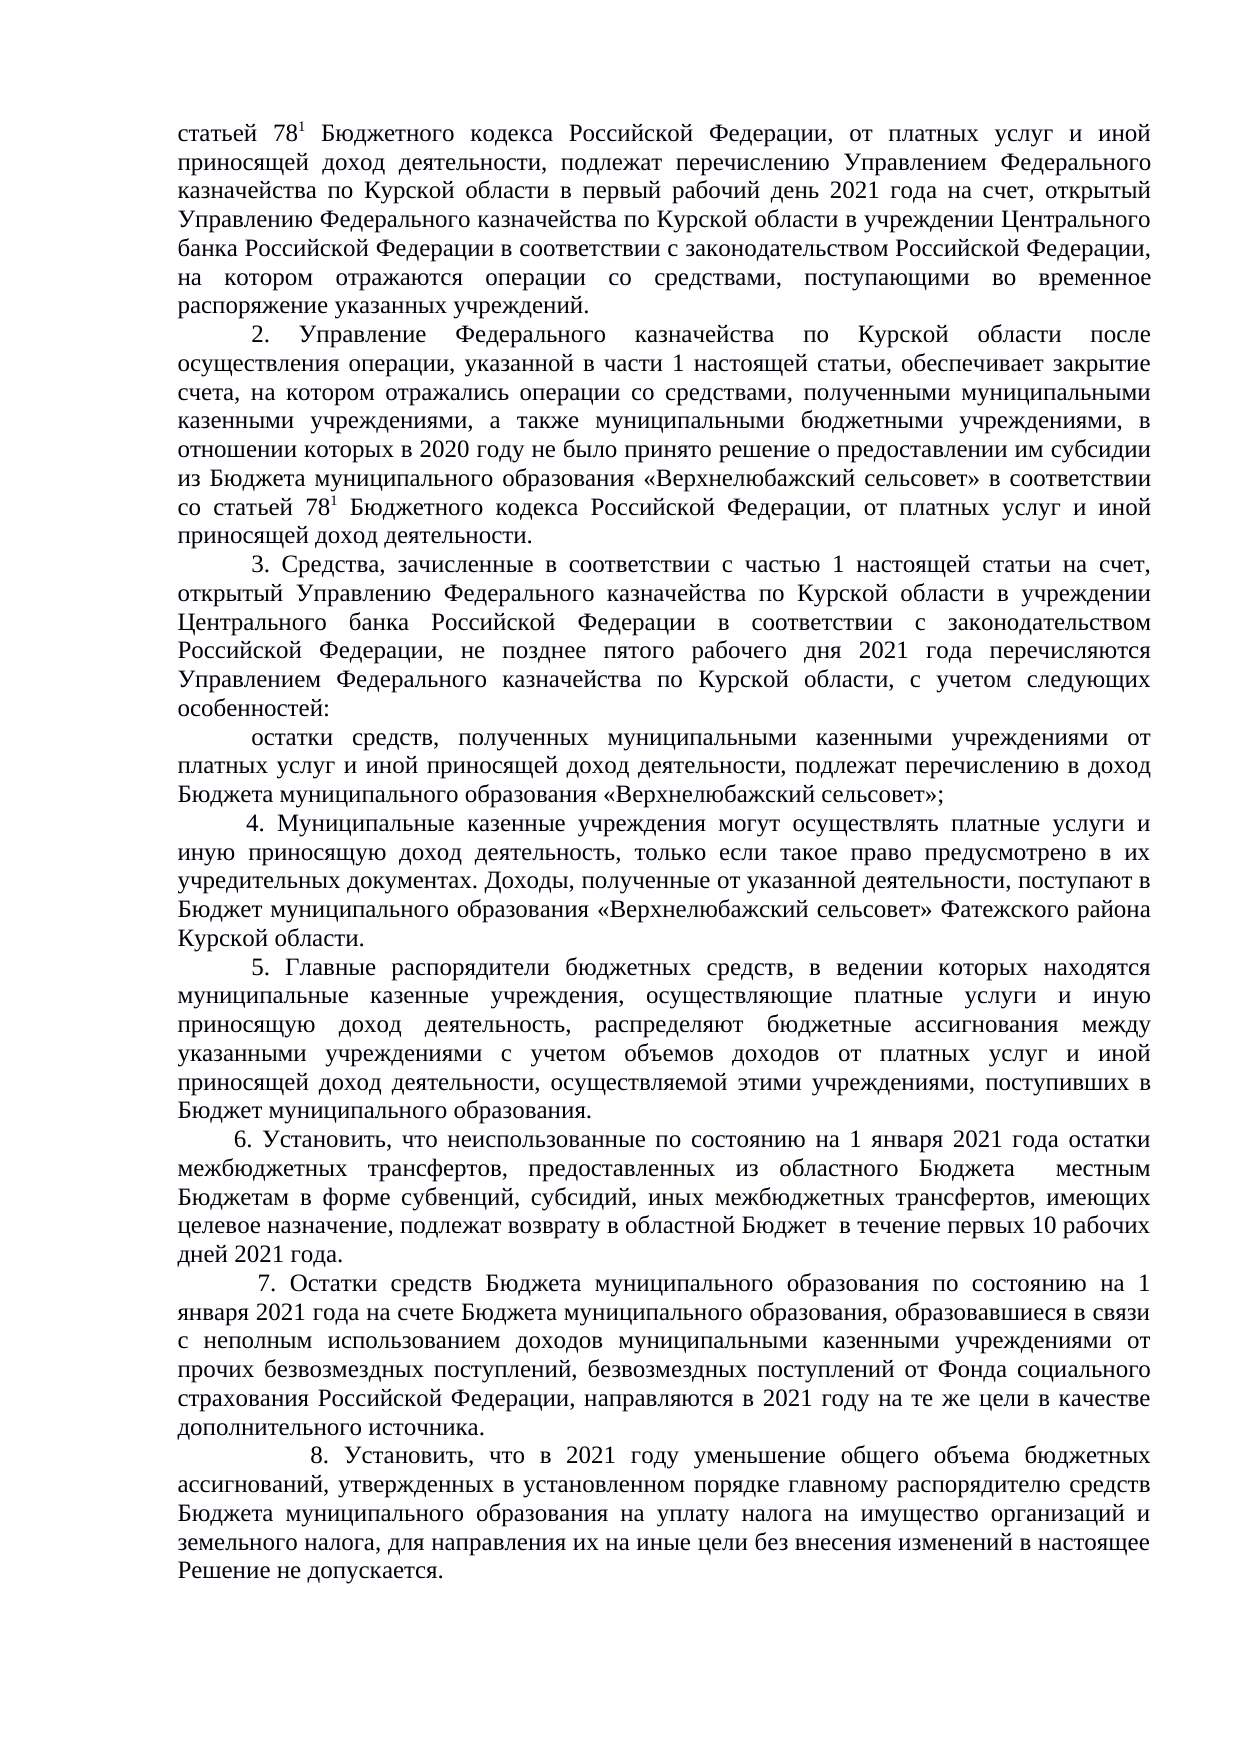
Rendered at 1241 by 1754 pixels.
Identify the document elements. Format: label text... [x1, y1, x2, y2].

text 6. Установить, что неиспользованные по состоянию на 1 января 2021 года остатки межбюджетных трансфертов, предоставленных из областного Бюджета местным Бюджетам в форме субвенций, субсидий, иных межбюджетных трансфертов, имеющих целевое назначение, подлежат возврату в областной Бюджет в течение первых 10 рабочих дней 2021 года. [177, 1124, 1152, 1268]
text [177, 118, 1152, 319]
text 3. Средства, зачисленные в соответствии с частью 1 настоящей статьи на счет, открытый Управлению Федерального казначейства по Курской области в учреждении Центрального банка Российской Федерации в соответствии с законодательством Российской Федерации, не позднее пятого рабочего дня 2021 года перечисляются Управлением Федерального казначейства по Курской области, с учетом следующих особенностей: [177, 549, 1152, 722]
text остатки средств, полученных муниципальными казенными учреждениями от платных услуг и иной приносящей доход деятельности, подлежат перечислению в доход Бюджета муниципального образования «Верхнелюбажский сельсовет»; [177, 722, 1152, 808]
text 4. Муниципальные казенные учреждения могут осуществлять платные услуги и иную приносящую доход деятельность, только если такое право предусмотрено в их учредительных документах. Доходы, полученные от указанной деятельности, поступают в Бюджет муниципального образования «Верхнелюбажский сельсовет» Фатежского района Курской области. [177, 808, 1152, 952]
text 5. Главные распорядители бюджетных средств, в ведении которых находятся муниципальные казенные учреждения, осуществляющие платные услуги и иную приносящую доход деятельность, распределяют бюджетные ассигнования между указанными учреждениями с учетом объемов доходов от платных услуг и иной приносящей доход деятельности, осуществляемой этими учреждениями, поступивших в Бюджет муниципального образования. [177, 952, 1152, 1124]
text 7. Остатки средств Бюджета муниципального образования по состоянию на 1 января 2021 года на счете Бюджета муниципального образования, образовавшиеся в связи с неполным использованием доходов муниципальными казенными учреждениями от прочих безвозмездных поступлений, безвозмездных поступлений от Фонда социального страхования Российской Федерации, направляются в 2021 году на те же цели в качестве дополнительного источника. [177, 1268, 1152, 1441]
text 2. Управление Федерального казначейства по Курской области после осуществления операции, указанной в части 1 настоящей статьи, обеспечивает закрытие счета, на котором отражались операции со средствами, полученными муниципальными казенными учреждениями, а также муниципальными бюджетными учреждениями, в отношении которых в 2020 году не было принято решение о предоставлении им субсидии из Бюджета муниципального образования «Верхнелюбажский сельсовет» в соответствии со статьей 781 Бюджетного кодекса Российской Федерации, от платных услуг и иной приносящей доход деятельности. [177, 319, 1152, 549]
text 8. Установить, что в 2021 году уменьшение общего объема бюджетных ассигнований, утвержденных в установленном порядке главному распорядителю средств Бюджета муниципального образования на уплату налога на имущество организаций и земельного налога, для направления их на иные цели без внесения изменений в настоящее Решение не допускается. [177, 1441, 1152, 1584]
